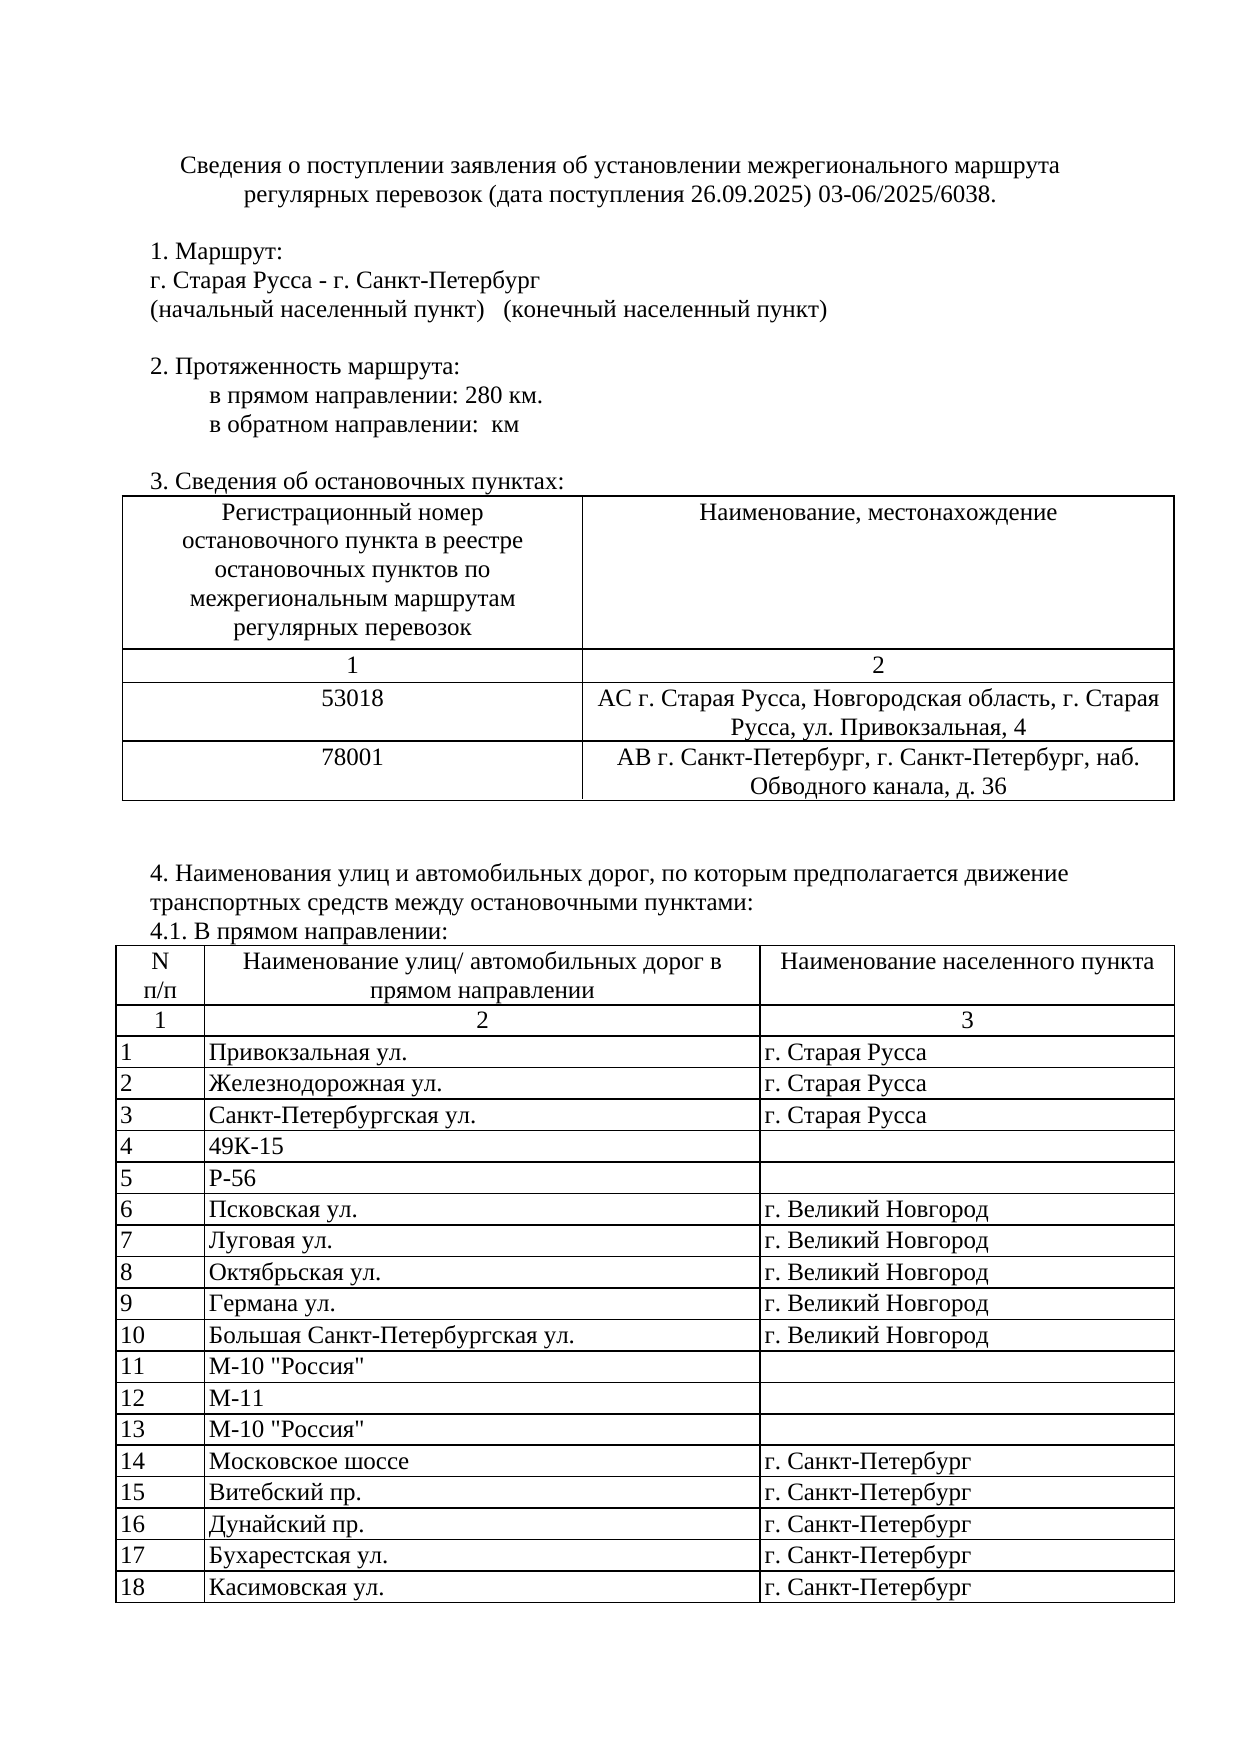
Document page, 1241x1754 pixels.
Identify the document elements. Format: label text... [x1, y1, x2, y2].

table_cell 78001 [123, 742, 582, 799]
table_cell г. Великий Новгород [761, 1289, 1174, 1318]
table_cell 17 [117, 1540, 204, 1570]
table_cell 14 [117, 1446, 204, 1476]
text г. Старая Русса - г. Санкт-Петербург [150, 265, 1090, 294]
table_cell АС г. Старая Русса, Новгородская область, г. Старая Русса, ул. Привокзальная, 4 [583, 683, 1173, 740]
table_cell Р-56 [205, 1163, 759, 1193]
text в прямом направлении: 280 км. [150, 380, 1090, 409]
table_cell г. Санкт-Петербург [761, 1540, 1174, 1570]
table_cell Дунайский пр. [205, 1509, 759, 1539]
table_cell 9 [117, 1289, 204, 1318]
table_cell Витебский пр. [205, 1477, 759, 1507]
table_cell М-10 "Россия" [205, 1415, 759, 1444]
table_cell 53018 [123, 683, 582, 740]
table_cell Привокзальная ул. [205, 1037, 759, 1067]
table_header Регистрационный номер остановочного пункта в реестре остановочных пунктов по межрегиональным маршрутам регулярных перевозок [123, 497, 582, 648]
table_cell 12 [117, 1383, 204, 1413]
table_cell Московское шоссе [205, 1446, 759, 1476]
table_cell Германа ул. [205, 1289, 759, 1318]
table_cell 3 [761, 1006, 1174, 1035]
table_cell 2 [117, 1068, 204, 1098]
text 4.1. В прямом направлении: [150, 916, 1090, 945]
table_cell г. Старая Русса [761, 1100, 1174, 1130]
table_cell 11 [117, 1352, 204, 1381]
table_cell 1 [117, 1037, 204, 1067]
table_cell г. Санкт-Петербург [761, 1572, 1174, 1602]
table_cell 6 [117, 1194, 204, 1224]
table_cell г. Великий Новгород [761, 1257, 1174, 1287]
text 1. Маршрут: [150, 236, 1090, 265]
table_cell 4 [117, 1131, 204, 1161]
table_cell Луговая ул. [205, 1226, 759, 1256]
table_cell г. Великий Новгород [761, 1194, 1174, 1224]
table_cell 8 [117, 1257, 204, 1287]
table_cell г. Санкт-Петербург [761, 1477, 1174, 1507]
table_header Наименование, местонахождение [583, 497, 1173, 648]
text 3. Сведения об остановочных пунктах: [150, 466, 1090, 495]
table_cell Касимовская ул. [205, 1572, 759, 1602]
table_cell 13 [117, 1415, 204, 1444]
table_cell г. Санкт-Петербург [761, 1446, 1174, 1476]
table_cell Псковская ул. [205, 1194, 759, 1224]
table_cell г. Старая Русса [761, 1037, 1174, 1067]
table_cell 49К-15 [205, 1131, 759, 1161]
table_cell 3 [117, 1100, 204, 1130]
table_cell 18 [117, 1572, 204, 1602]
table_cell 2 [205, 1006, 759, 1035]
table_cell АВ г. Санкт-Петербург, г. Санкт-Петербург, наб. Обводного канала, д. 36 [583, 742, 1173, 799]
table_cell [761, 1415, 1174, 1444]
table_cell Железнодорожная ул. [205, 1068, 759, 1098]
table_header Наименование населенного пункта [761, 946, 1174, 1004]
table_cell 16 [117, 1509, 204, 1539]
table_cell [761, 1383, 1174, 1413]
table_cell г. Великий Новгород [761, 1320, 1174, 1350]
table_cell 1 [123, 650, 582, 681]
table_cell [761, 1352, 1174, 1381]
table_cell Санкт-Петербургская ул. [205, 1100, 759, 1130]
text Сведения о поступлении заявления об установлении межрегионального маршрута регулярных перевозок (дата поступления 26.09.2025) 03-06/2025/6038. [150, 150, 1090, 207]
table_cell г. Санкт-Петербург [761, 1509, 1174, 1539]
table_cell 2 [583, 650, 1173, 681]
table_cell г. Старая Русса [761, 1068, 1174, 1098]
table_header N п/п [117, 946, 204, 1004]
text 4. Наименования улиц и автомобильных дорог, по которым предполагается движение транспортных средств между остановочными пунктами: [150, 858, 1090, 916]
table_cell [761, 1131, 1174, 1161]
table_cell [761, 1163, 1174, 1193]
table_cell М-11 [205, 1383, 759, 1413]
table_header Наименование улиц/ автомобильных дорог в прямом направлении [205, 946, 759, 1004]
table_cell г. Великий Новгород [761, 1226, 1174, 1256]
text в обратном направлении: км [150, 409, 1090, 437]
table_cell М-10 "Россия" [205, 1352, 759, 1381]
table_cell 10 [117, 1320, 204, 1350]
table_cell Бухарестская ул. [205, 1540, 759, 1570]
text 2. Протяженность маршрута: [150, 351, 1090, 380]
text (начальный населенный пункт) (конечный населенный пункт) [150, 294, 1090, 322]
table_cell 5 [117, 1163, 204, 1193]
table_cell 7 [117, 1226, 204, 1256]
table_cell Октябрьская ул. [205, 1257, 759, 1287]
table_cell 1 [117, 1006, 204, 1035]
table_cell 15 [117, 1477, 204, 1507]
table_cell Большая Санкт-Петербургская ул. [205, 1320, 759, 1350]
